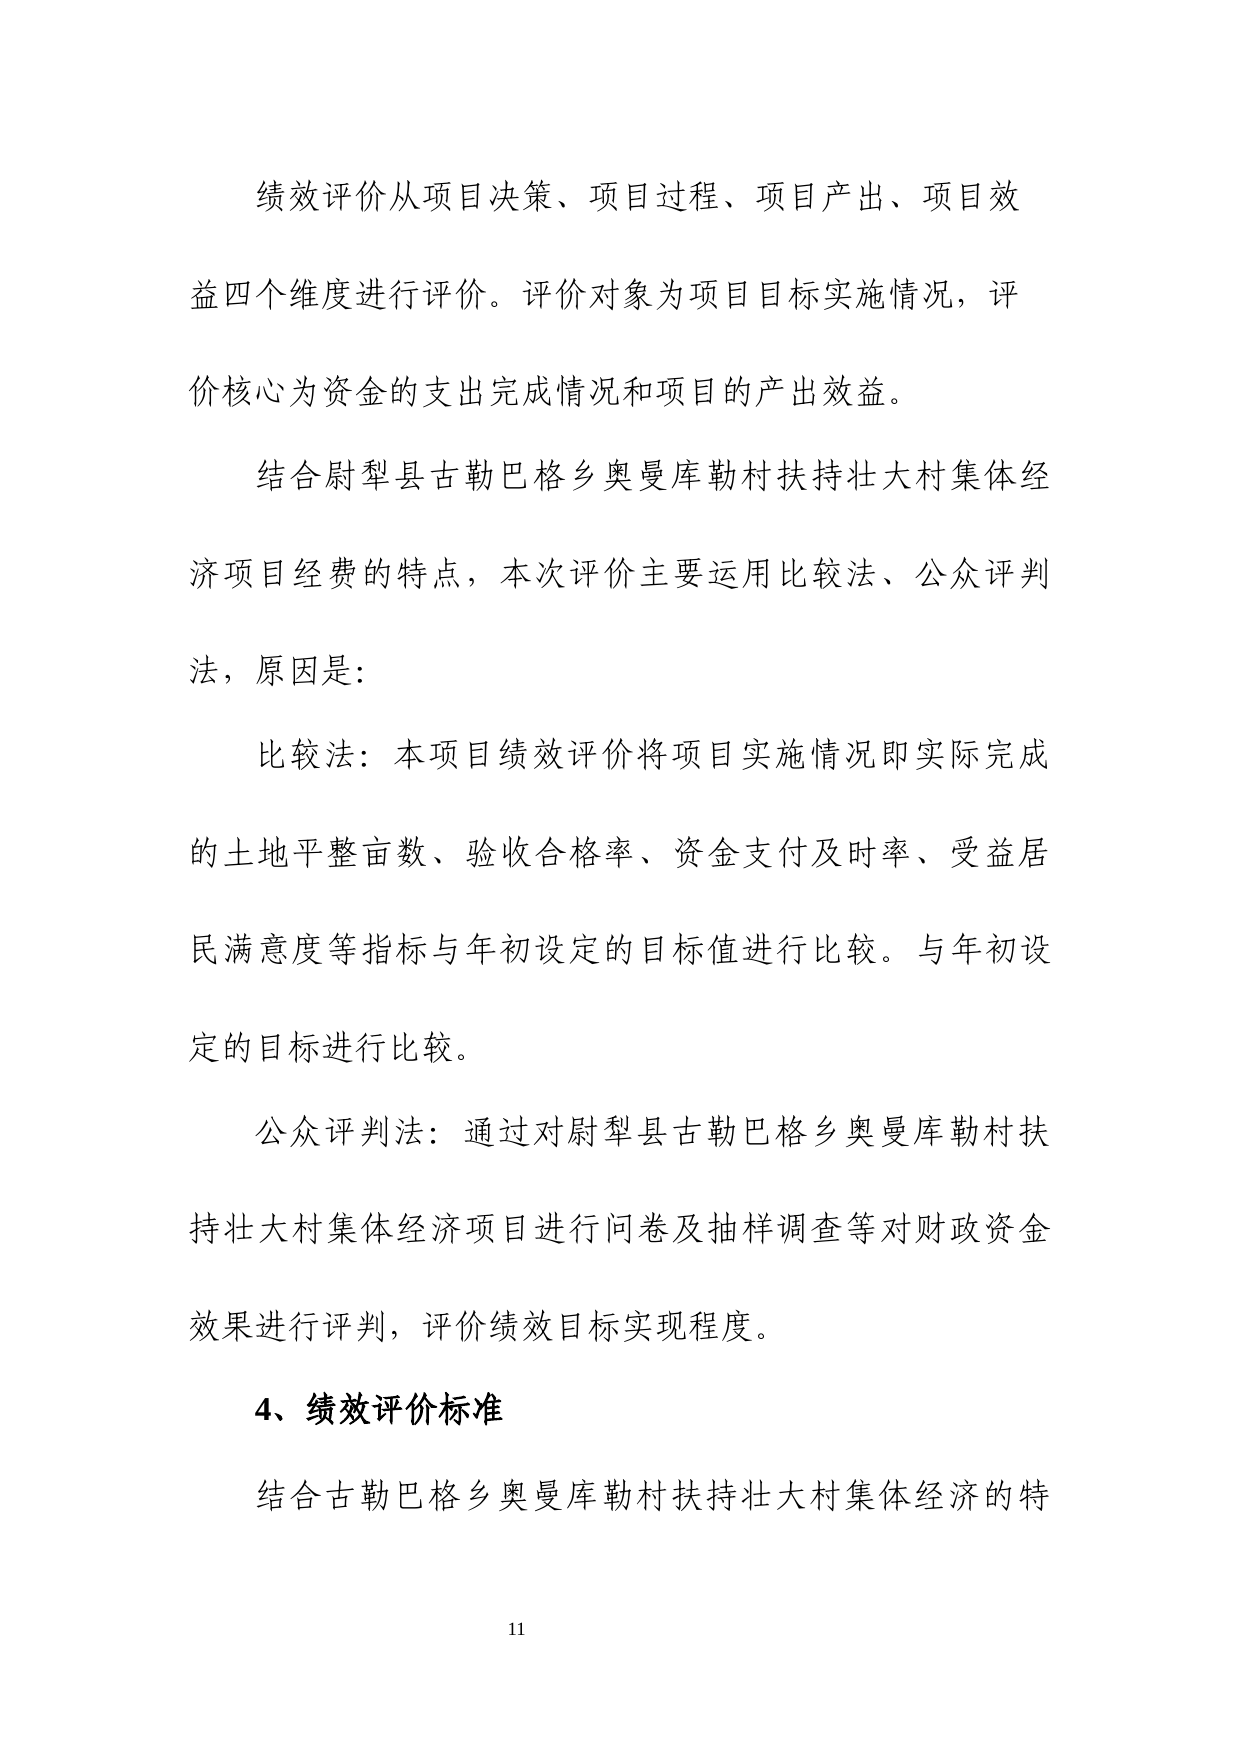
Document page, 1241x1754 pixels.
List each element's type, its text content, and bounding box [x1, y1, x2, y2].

text 结合尉犁县古勒巴格乡奥曼库勒村扶持壮大村集体经济项目经费的特点，本次评价主要运用比较法、公众评判法，原因是： [187, 441, 1053, 701]
text 比较法：本项目绩效评价将项目实施情况即实际完成的土地平整亩数、验收合格率、资金支付及时率、受益居民满意度等指标与年初设定的目标值进行比较。与年初设定的目标进行比较。 [187, 720, 1053, 1077]
text 公众评判法：通过对尉犁县古勒巴格乡奥曼库勒村扶持壮大村集体经济项目进行问卷及抽样调查等对财政资金效果进行评判，评价绩效目标实现程度。 [187, 1096, 1053, 1356]
text 4、绩效评价标准 [187, 1375, 1053, 1440]
text 绩效评价从项目决策、项目过程、项目产出、项目效益四个维度进行评价。评价对象为项目目标实施情况，评价核心为资金的支出完成情况和项目的产出效益。 [187, 162, 1053, 422]
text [187, 1461, 1053, 1526]
